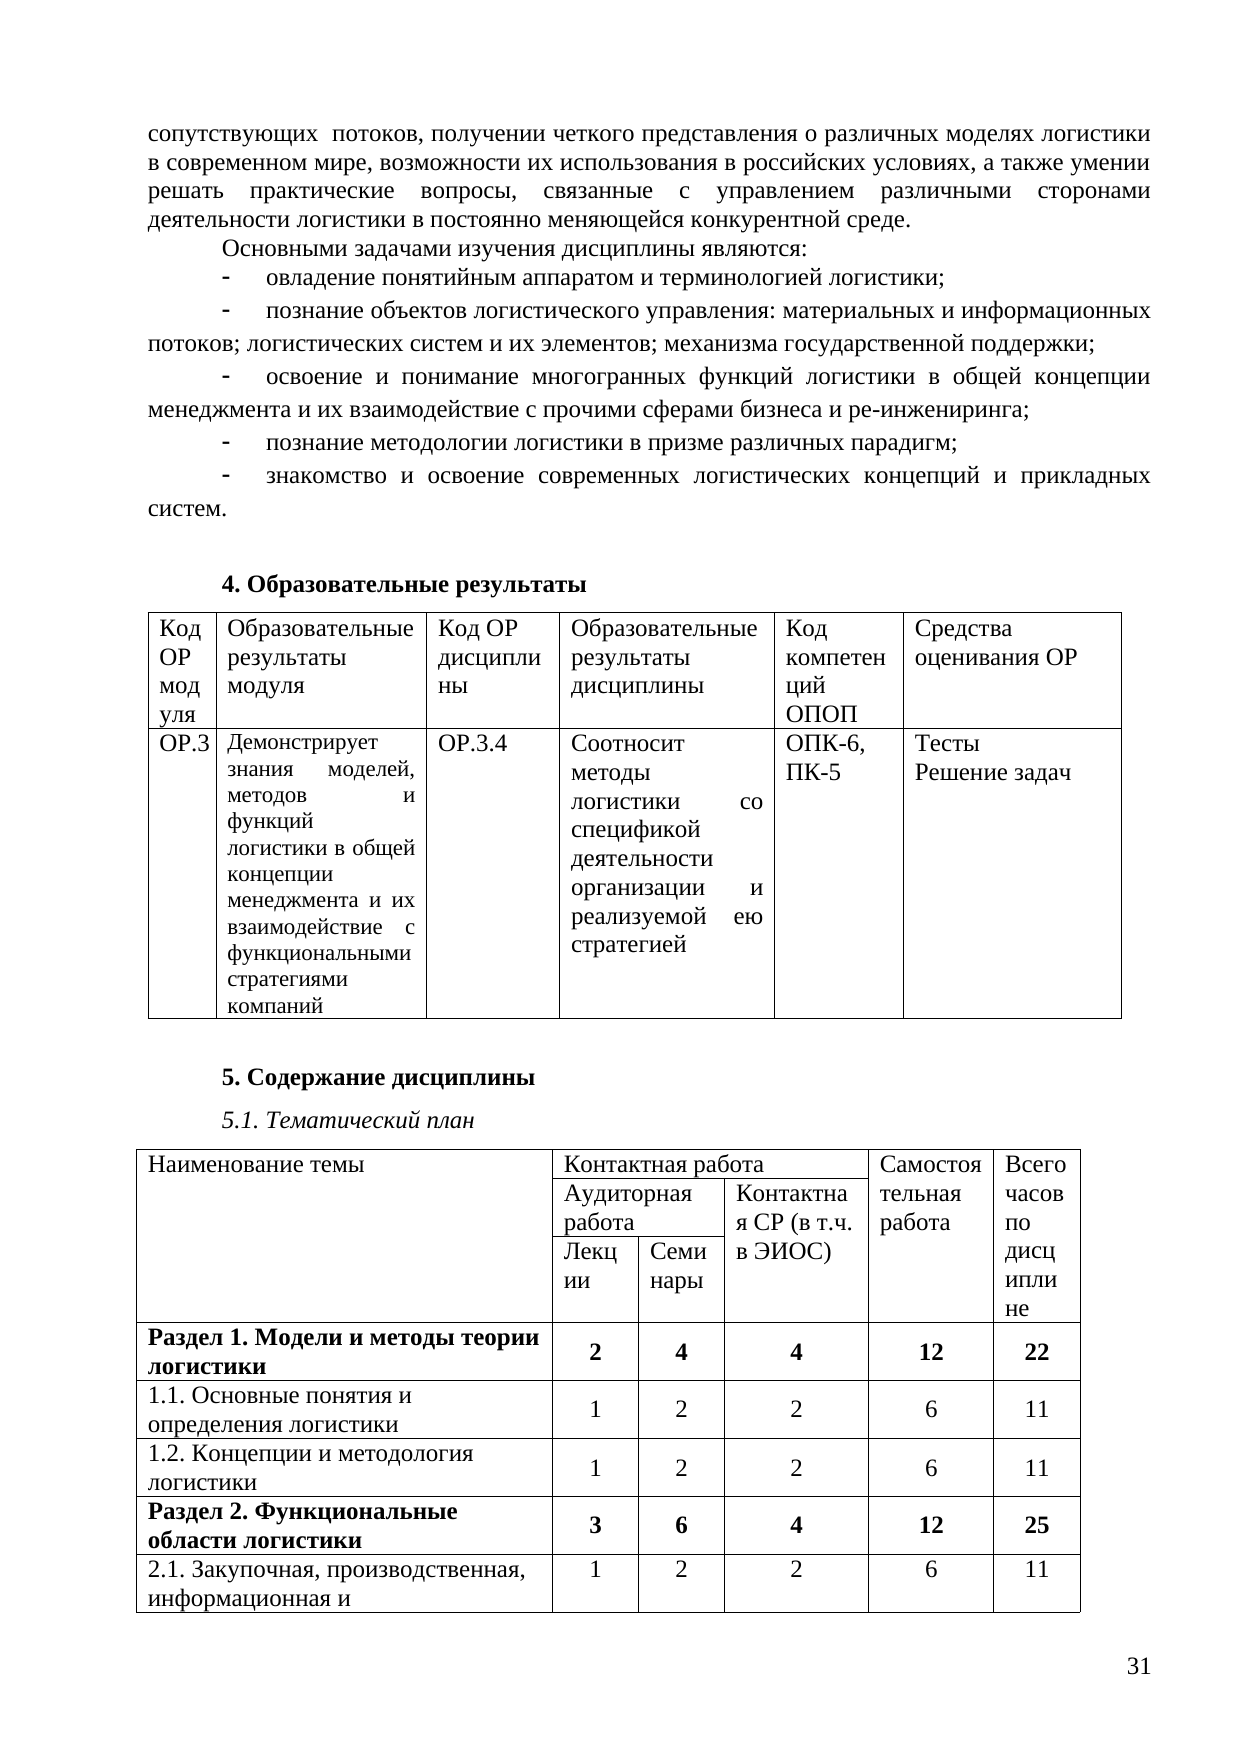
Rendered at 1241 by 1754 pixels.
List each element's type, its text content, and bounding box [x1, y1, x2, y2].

table_cell ОР.3 [149, 729, 216, 1018]
table_cell 12 [869, 1497, 993, 1554]
list познание объектов логистического управления: материальных и информационных потоков; логистических систем и их элементов; механизма государственной поддержки; [148, 295, 1152, 357]
table_cell ОПК-6, ПК-5 [775, 729, 903, 1018]
table_cell 2 [639, 1439, 724, 1496]
table_cell 2 [639, 1555, 724, 1612]
table_header Код компетенций ОПОП [775, 613, 903, 728]
table_cell 11 [994, 1439, 1080, 1496]
table_header Контактная работа [553, 1150, 868, 1178]
table_cell 4 [725, 1497, 868, 1554]
table_cell 2 [553, 1323, 638, 1380]
table_cell 4 [725, 1323, 868, 1380]
text 5. Содержание дисциплины [148, 1062, 1152, 1091]
table_cell 1.1. Основные понятия и определения логистики [137, 1381, 552, 1438]
table_header Самостоятельная работа [869, 1150, 993, 1322]
table_cell Лекции [553, 1237, 638, 1322]
list знакомство и освоение современных логистических концепций и прикладных систем. [148, 460, 1152, 522]
table_cell 1 [553, 1555, 638, 1612]
table_header Наименование темы [137, 1150, 552, 1322]
table_header Всего часов по дисциплине [994, 1150, 1080, 1322]
text 5.1. Тематический план [148, 1106, 1152, 1134]
table_cell Демонстрирует знания моделей, методов и функций логистики в общей концепции менеджмента и их взаимодействие с функциональными стратегиями компаний [217, 729, 426, 1018]
table_cell 12 [869, 1323, 993, 1380]
table_cell 2 [725, 1555, 868, 1612]
table_header Образовательные результаты дисциплины [560, 613, 774, 728]
table_cell 6 [869, 1381, 993, 1438]
table_header Код ОР модуля [149, 613, 216, 728]
table_cell 2 [639, 1381, 724, 1438]
table_cell ОР.3.4 [427, 729, 559, 1018]
table_cell 4 [639, 1323, 724, 1380]
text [148, 118, 1152, 233]
list познание методологии логистики в призме различных парадигм; [148, 427, 1152, 456]
table_cell 22 [994, 1323, 1080, 1380]
table_cell Раздел 1. Модели и методы теории логистики [137, 1323, 552, 1380]
table_header Образовательные результаты модуля [217, 613, 426, 728]
table_cell 1 [553, 1381, 638, 1438]
table_cell Семинары [639, 1237, 724, 1322]
text 4. Образовательные результаты [148, 569, 1152, 598]
table_cell Соотносит методы логистики со спецификой деятельности организации и реализуемой ею стратегией [560, 729, 774, 1018]
list овладение понятийным аппаратом и терминологией логистики; [148, 262, 1152, 291]
table_cell 6 [639, 1497, 724, 1554]
table_header Код ОР дисциплины [427, 613, 559, 728]
text Основными задачами изучения дисциплины являются: [148, 233, 1152, 262]
table_cell 25 [994, 1497, 1080, 1554]
table_cell 1.2. Концепции и методология логистики [137, 1439, 552, 1496]
table_cell 6 [869, 1555, 993, 1612]
table_cell Контактная СР (в т.ч. в ЭИОС) [725, 1179, 868, 1322]
table_cell Раздел 2. Функциональные области логистики [137, 1497, 552, 1554]
table_cell 1 [553, 1439, 638, 1496]
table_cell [137, 1555, 552, 1612]
table_cell 11 [994, 1381, 1080, 1438]
table_cell 2 [725, 1439, 868, 1496]
table_header Средства оценивания ОР [904, 613, 1121, 728]
table_cell Тесты Решение задач [904, 729, 1121, 1018]
table_cell 3 [553, 1497, 638, 1554]
table_cell 6 [869, 1439, 993, 1496]
list освоение и понимание многогранных функций логистики в общей концепции менеджмента и их взаимодействие с прочими сферами бизнеса и ре-инжениринга; [148, 361, 1152, 423]
table_cell 11 [994, 1555, 1080, 1612]
table_cell 2 [725, 1381, 868, 1438]
table_cell Аудиторная работа [553, 1179, 724, 1236]
